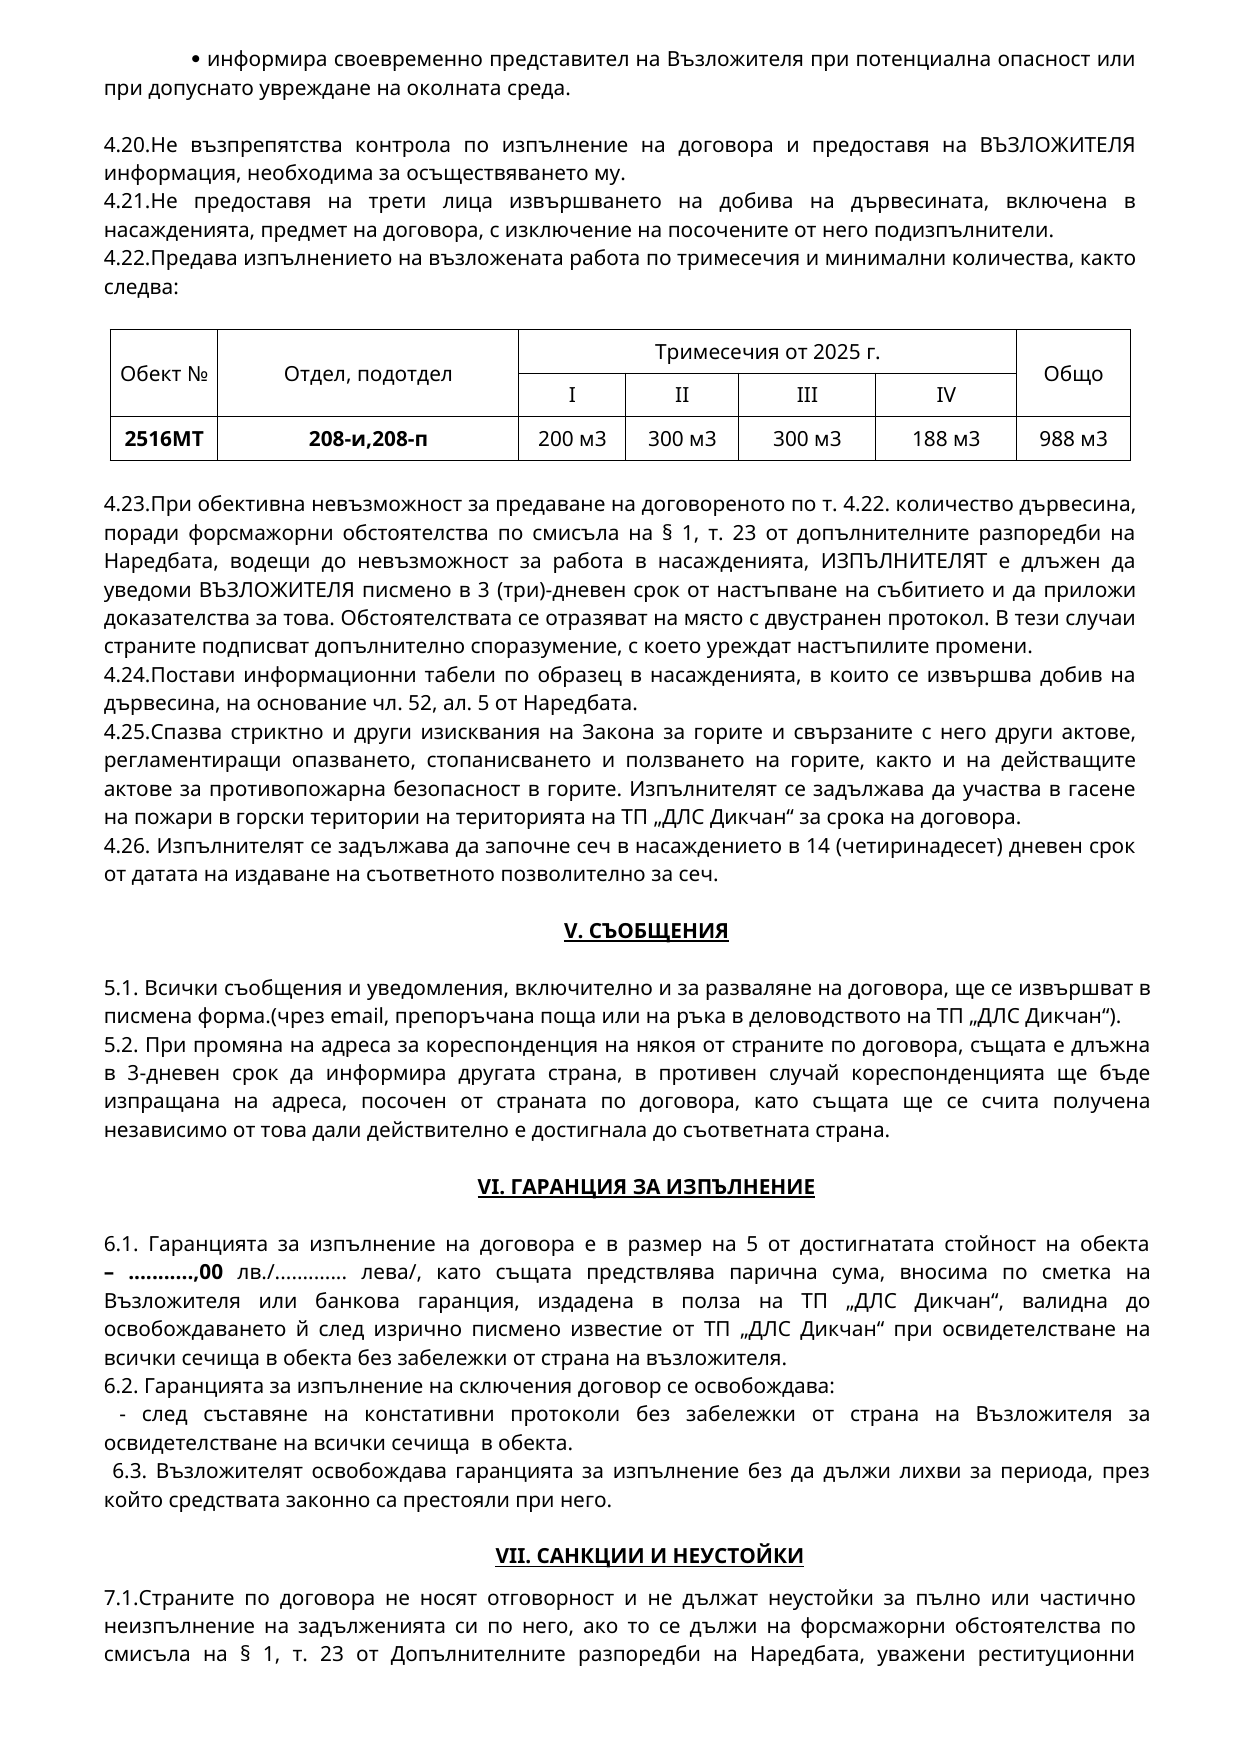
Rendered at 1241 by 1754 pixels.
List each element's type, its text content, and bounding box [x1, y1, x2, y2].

table_cell 188 м3 [876, 417, 1016, 460]
text VІІ. САНКЦИИ И НЕУСТОЙКИ [103, 1542, 1137, 1570]
table_cell 2516МТ [111, 417, 217, 460]
text 4.21.Не предоставя на трети лица извършването на добива на дървесината, включена в насажденията, предмет на договора, с изключение на посочените от него подизпълнители. [103, 187, 1137, 243]
text 6.2. Гаранцията за изпълнение на сключения договор се освобождава: [103, 1371, 1152, 1399]
table_header Отдел, подотдел [218, 330, 518, 416]
text - след съставяне на констативни протоколи без забележки от страна на Възложителя за освидетелстване на всички сечища в обекта. [103, 1399, 1152, 1456]
text 5.1. Всички съобщения и уведомления, включително и за разваляне на договора, ще се извършват в писмена форма.(чрез email, препоръчана поща или на ръка в деловодството на ТП „ДЛС Дикчан“). [103, 973, 1152, 1030]
text VІ. ГАРАНЦИЯ ЗА ИЗПЪЛНЕНИЕ [141, 1172, 1152, 1200]
table_cell II [626, 374, 738, 416]
table_cell I [519, 374, 625, 416]
table_header Общо [1017, 330, 1130, 416]
list информира своевременно представител на Възложителя при потенциална опасност или при допуснато увреждане на околната среда. [103, 44, 1137, 101]
table_cell IV [876, 374, 1016, 416]
table_header Обект № [111, 330, 217, 416]
table_cell 208-и,208-п [218, 417, 518, 460]
table_cell 300 м3 [626, 417, 738, 460]
text V. СЪОБЩЕНИЯ [141, 916, 1152, 944]
table_header Тримесечия от 2025 г. [519, 330, 1016, 372]
text 5.2. При промяна на адреса за кореспонденция на някоя от страните по договора, същата е длъжна в 3-дневен срок да информира другата страна, в противен случай кореспонденцията ще бъде изпращана на адреса, посочен от страната по договора, като същата ще се счита получена независимо от това дали действително е достигнала до съответната страна. [103, 1030, 1152, 1143]
text 4.23.При обективна невъзможност за предаване на договореното по т. 4.22. количество дървесина, поради форсмажорни обстоятелства по смисъла на § 1, т. 23 от допълнителните разпоредби на Наредбата, водещи до невъзможност за работа в насажденията, ИЗПЪЛНИТЕЛЯТ е длъжен да уведоми ВЪЗЛОЖИТЕЛЯ писмено в 3 (три)-дневен срок от настъпване на събитието и да приложи доказателства за това. Обстоятелствата се отразяват на място с двустранен протокол. В тези случаи страните подписват допълнително споразумение, с което уреждат настъпилите промени. [103, 489, 1137, 660]
table_cell 200 м3 [519, 417, 625, 460]
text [103, 1583, 1137, 1668]
text 4.25.Спазва стриктно и други изисквания на Закона за горите и свързаните с него други актове, регламентиращи опазването, стопанисването и ползването на горите, както и на действащите актове за противопожарна безопасност в горите. Изпълнителят се задължава да участва в гасене на пожари в горски територии на територията на ТП „ДЛС Дикчан“ за срока на договора. [103, 717, 1137, 831]
table_cell III [739, 374, 875, 416]
text 4.24.Постави информационни табели по образец в насажденията, в които се извършва добив на дървесина, на основание чл. 52, ал. 5 от Наредбата. [103, 660, 1137, 717]
text 4.22.Предава изпълнението на възложената работа по тримесечия и минимални количества, както следва: [103, 243, 1137, 300]
text 4.26. Изпълнителят се задължава да започне сеч в насаждението в 14 (четиринадесет) дневен срок от датата на издаване на съответното позволително за сеч. [103, 831, 1137, 888]
table_cell 988 м3 [1017, 417, 1130, 460]
text 4.20.Не възпрепятства контрола по изпълнение на договора и предоставя на ВЪЗЛОЖИТЕЛЯ информация, необходима за осъществяването му. [103, 130, 1137, 187]
text 6.1. Гаранцията за изпълнение на договора е в размер на 5 от достигнатата стойност на обекта – ...........,00 лв./............. лева/, като същата предствлява парична сума, вносима по сметка на Възложителя или банкова гаранция, издадена в полза на ТП „ДЛС Дикчан“, валидна до освобождаването й след изрично писмено известие от ТП „ДЛС Дикчан“ при освидетелстване на всички сечища в обекта без забележки от страна на възложителя. [103, 1229, 1152, 1371]
table_cell 300 м3 [739, 417, 875, 460]
text 6.3. Възложителят освобождава гаранцията за изпълнение без да дължи лихви за периода, през който средствата законно са престояли при него. [103, 1456, 1152, 1513]
